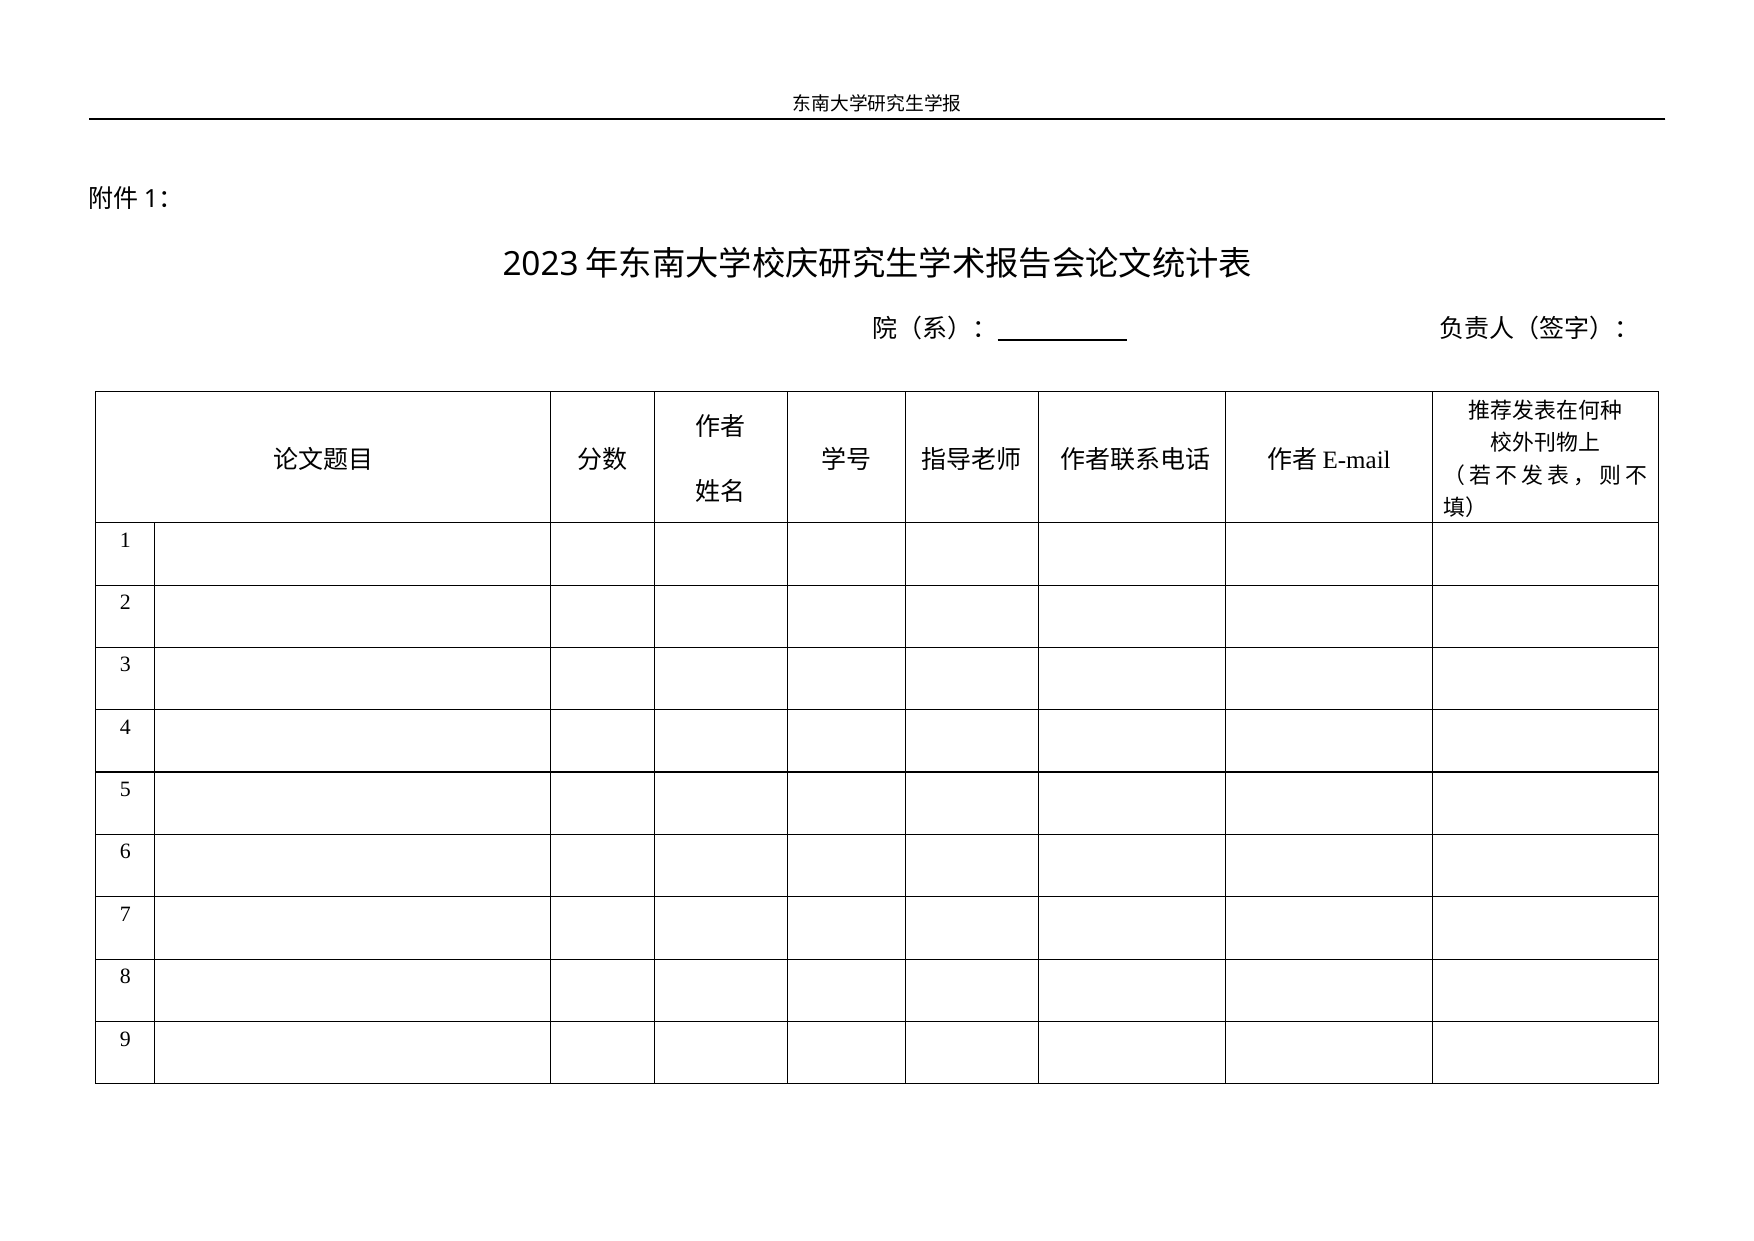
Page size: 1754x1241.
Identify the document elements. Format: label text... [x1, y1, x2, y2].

table_cell [155, 1022, 550, 1083]
table_cell [155, 960, 550, 1021]
table_cell [906, 586, 1038, 647]
table_header 作者E-mail [1226, 392, 1432, 522]
table_cell [551, 835, 654, 896]
table_cell [655, 773, 787, 834]
table_header 分数 [551, 392, 654, 522]
table_cell [1433, 1022, 1658, 1083]
table_cell [1039, 586, 1225, 647]
table_cell [1039, 960, 1225, 1021]
table_cell [906, 1022, 1038, 1083]
table_cell [906, 773, 1038, 834]
table_cell [155, 710, 550, 771]
table_cell [1226, 710, 1432, 771]
table_cell [551, 648, 654, 709]
table_cell [1226, 1022, 1432, 1083]
table_cell [155, 586, 550, 647]
table_cell [551, 960, 654, 1021]
table_cell [906, 897, 1038, 958]
table_cell [788, 710, 905, 771]
table_cell [788, 648, 905, 709]
table_cell [551, 586, 654, 647]
table_cell [1226, 835, 1432, 896]
table_header 指导老师 [906, 392, 1038, 522]
table_cell 9 [96, 1022, 154, 1083]
table_cell [1226, 773, 1432, 834]
table_cell 1 [96, 523, 154, 584]
table_cell [655, 960, 787, 1021]
table_cell [1433, 960, 1658, 1021]
table_cell [655, 648, 787, 709]
table_cell [155, 648, 550, 709]
table_cell [655, 586, 787, 647]
table_cell [1433, 773, 1658, 834]
table_cell 7 [96, 897, 154, 958]
table_cell [551, 773, 654, 834]
table_cell [551, 710, 654, 771]
table_cell [1226, 897, 1432, 958]
table_cell [788, 897, 905, 958]
table_cell [655, 835, 787, 896]
text 2023年东南大学校庆研究生学术报告会论文统计表 [89, 229, 1665, 294]
table_cell [906, 960, 1038, 1021]
table_cell [1433, 710, 1658, 771]
table_cell [551, 523, 654, 584]
table_cell [1226, 648, 1432, 709]
table_cell [906, 710, 1038, 771]
table_cell [1039, 835, 1225, 896]
table_header 作者 姓名 [655, 392, 787, 522]
table_cell [1039, 1022, 1225, 1083]
table_cell 2 [96, 586, 154, 647]
table_cell [655, 710, 787, 771]
table_cell [1226, 523, 1432, 584]
table_cell [1433, 586, 1658, 647]
table_cell [906, 523, 1038, 584]
table_cell [1039, 897, 1225, 958]
table_cell [655, 1022, 787, 1083]
table_cell [788, 773, 905, 834]
table_cell [1039, 523, 1225, 584]
table_cell 5 [96, 773, 154, 834]
table_cell [1433, 897, 1658, 958]
text 院（系）： 负责人（签字）： [89, 294, 1640, 359]
table_cell [788, 586, 905, 647]
table_cell [155, 835, 550, 896]
table_cell [1039, 773, 1225, 834]
table_cell [788, 523, 905, 584]
table_cell [155, 523, 550, 584]
table_cell [1039, 710, 1225, 771]
table_cell 3 [96, 648, 154, 709]
text 附件1： [89, 164, 1665, 229]
table_cell [155, 897, 550, 958]
table_header 论文题目 [96, 392, 550, 522]
table_cell [155, 773, 550, 834]
table_header 作者联系电话 [1039, 392, 1225, 522]
table_cell [788, 960, 905, 1021]
table_header 推荐发表在何种 校外刊物上 （若不发表，则不填） [1433, 392, 1658, 522]
table_cell 4 [96, 710, 154, 771]
table_cell 8 [96, 960, 154, 1021]
table_cell [1039, 648, 1225, 709]
table_header 学号 [788, 392, 905, 522]
table_cell [788, 835, 905, 896]
table_cell [788, 1022, 905, 1083]
table_cell [906, 835, 1038, 896]
table_cell 6 [96, 835, 154, 896]
table_cell [1226, 586, 1432, 647]
table_cell [1433, 835, 1658, 896]
table_cell [551, 1022, 654, 1083]
table_cell [551, 897, 654, 958]
table_cell [655, 897, 787, 958]
table_cell [1433, 523, 1658, 584]
table_cell [1226, 960, 1432, 1021]
table_cell [655, 523, 787, 584]
table_cell [906, 648, 1038, 709]
table_cell [1433, 648, 1658, 709]
